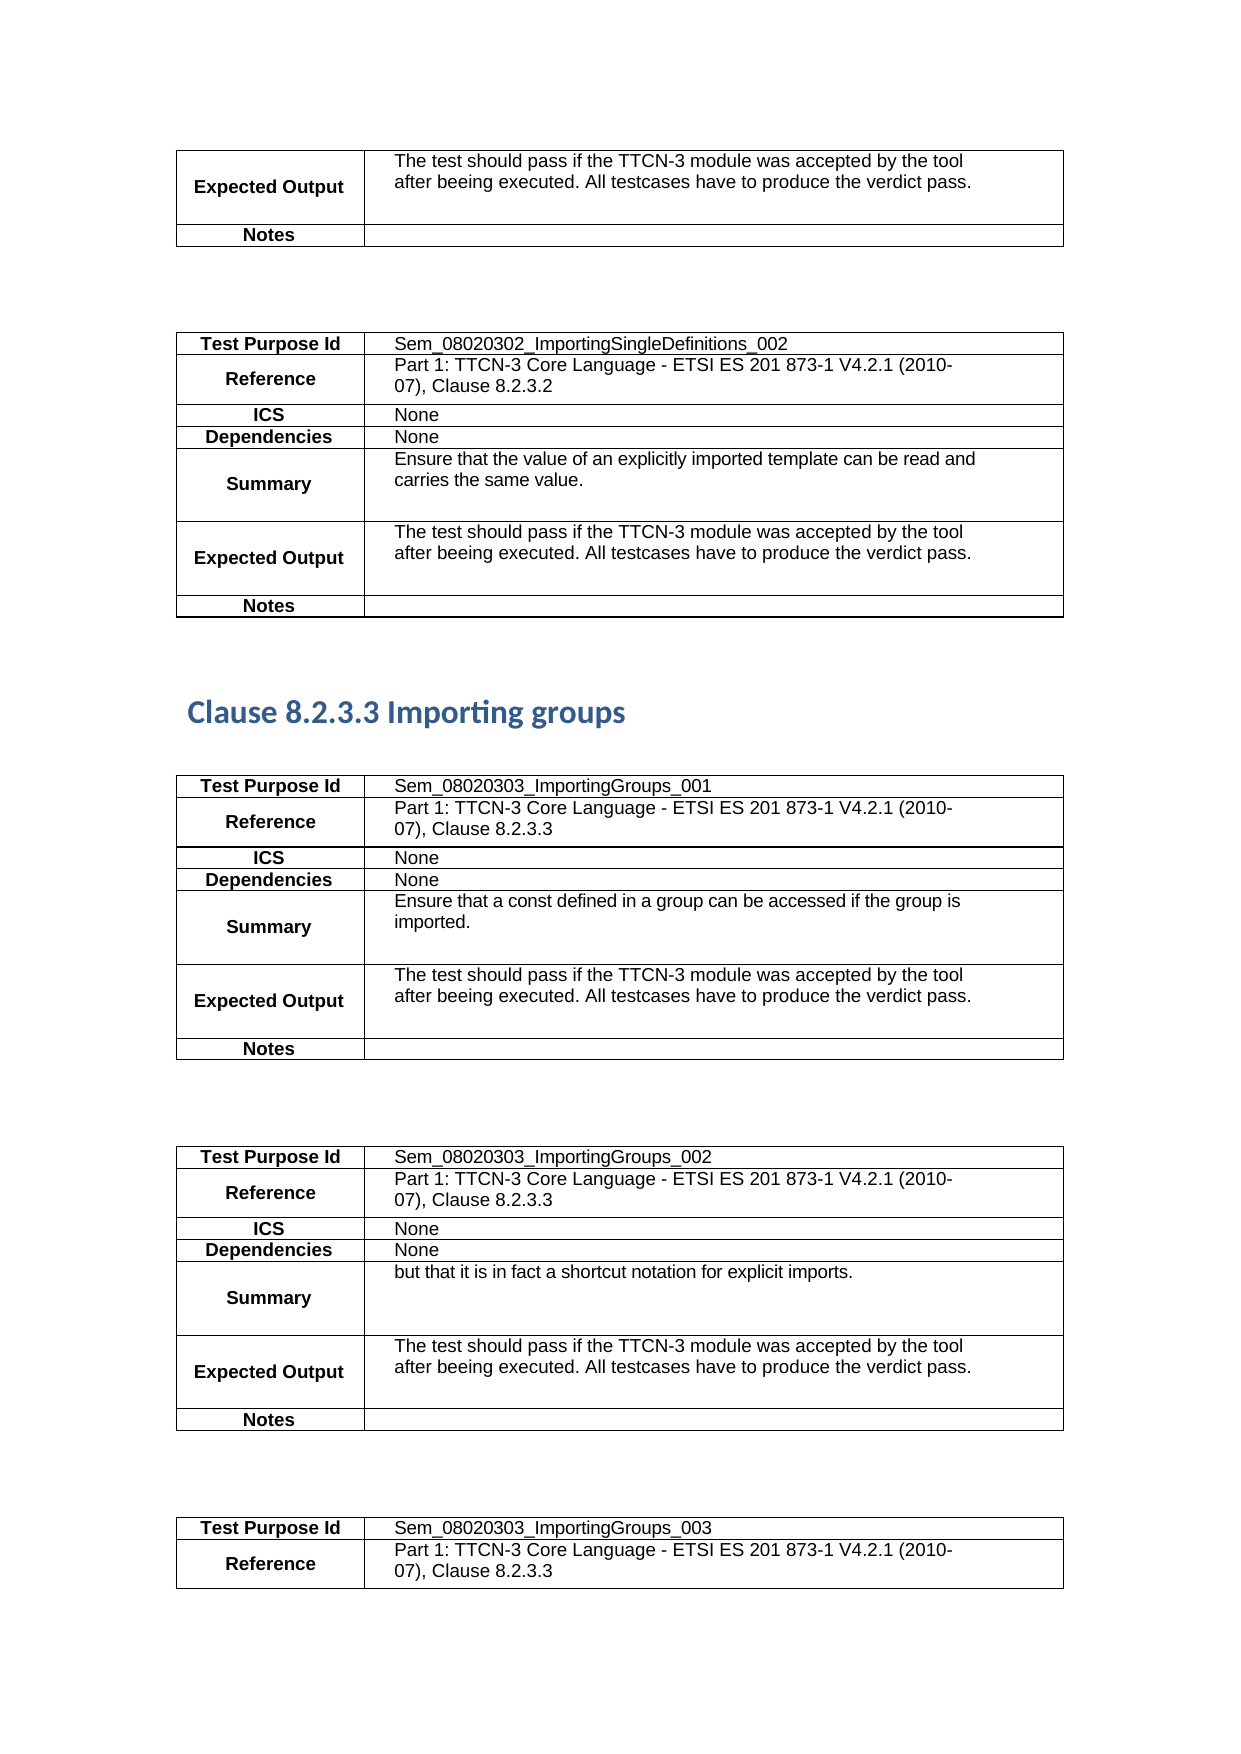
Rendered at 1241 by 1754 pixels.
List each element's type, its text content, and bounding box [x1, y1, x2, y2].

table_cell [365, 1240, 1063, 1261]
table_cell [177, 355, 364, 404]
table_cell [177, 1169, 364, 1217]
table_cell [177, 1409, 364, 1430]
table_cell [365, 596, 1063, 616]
subtitle Clause 8.2.3.3 Importing groups [187, 692, 1053, 732]
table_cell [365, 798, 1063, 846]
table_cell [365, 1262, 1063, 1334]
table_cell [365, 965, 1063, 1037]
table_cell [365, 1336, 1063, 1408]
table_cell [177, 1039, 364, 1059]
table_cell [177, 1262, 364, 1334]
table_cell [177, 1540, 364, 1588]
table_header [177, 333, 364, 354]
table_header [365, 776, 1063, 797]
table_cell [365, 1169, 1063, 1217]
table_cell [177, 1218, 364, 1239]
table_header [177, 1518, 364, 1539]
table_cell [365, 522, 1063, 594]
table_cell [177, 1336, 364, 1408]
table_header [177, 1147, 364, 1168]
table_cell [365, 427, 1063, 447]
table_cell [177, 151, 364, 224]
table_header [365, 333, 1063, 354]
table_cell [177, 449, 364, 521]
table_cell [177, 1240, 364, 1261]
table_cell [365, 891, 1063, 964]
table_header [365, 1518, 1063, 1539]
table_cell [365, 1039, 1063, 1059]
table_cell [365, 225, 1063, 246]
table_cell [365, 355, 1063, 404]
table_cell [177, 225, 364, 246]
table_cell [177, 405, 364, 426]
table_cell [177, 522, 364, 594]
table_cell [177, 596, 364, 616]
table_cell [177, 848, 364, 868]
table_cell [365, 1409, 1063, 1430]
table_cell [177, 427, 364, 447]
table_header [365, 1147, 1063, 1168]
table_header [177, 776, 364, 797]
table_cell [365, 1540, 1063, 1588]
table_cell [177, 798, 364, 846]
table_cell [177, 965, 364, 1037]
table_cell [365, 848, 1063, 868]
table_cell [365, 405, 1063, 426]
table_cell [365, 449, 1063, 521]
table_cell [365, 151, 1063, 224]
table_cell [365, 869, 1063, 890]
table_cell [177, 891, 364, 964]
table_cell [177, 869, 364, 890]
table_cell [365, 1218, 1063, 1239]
